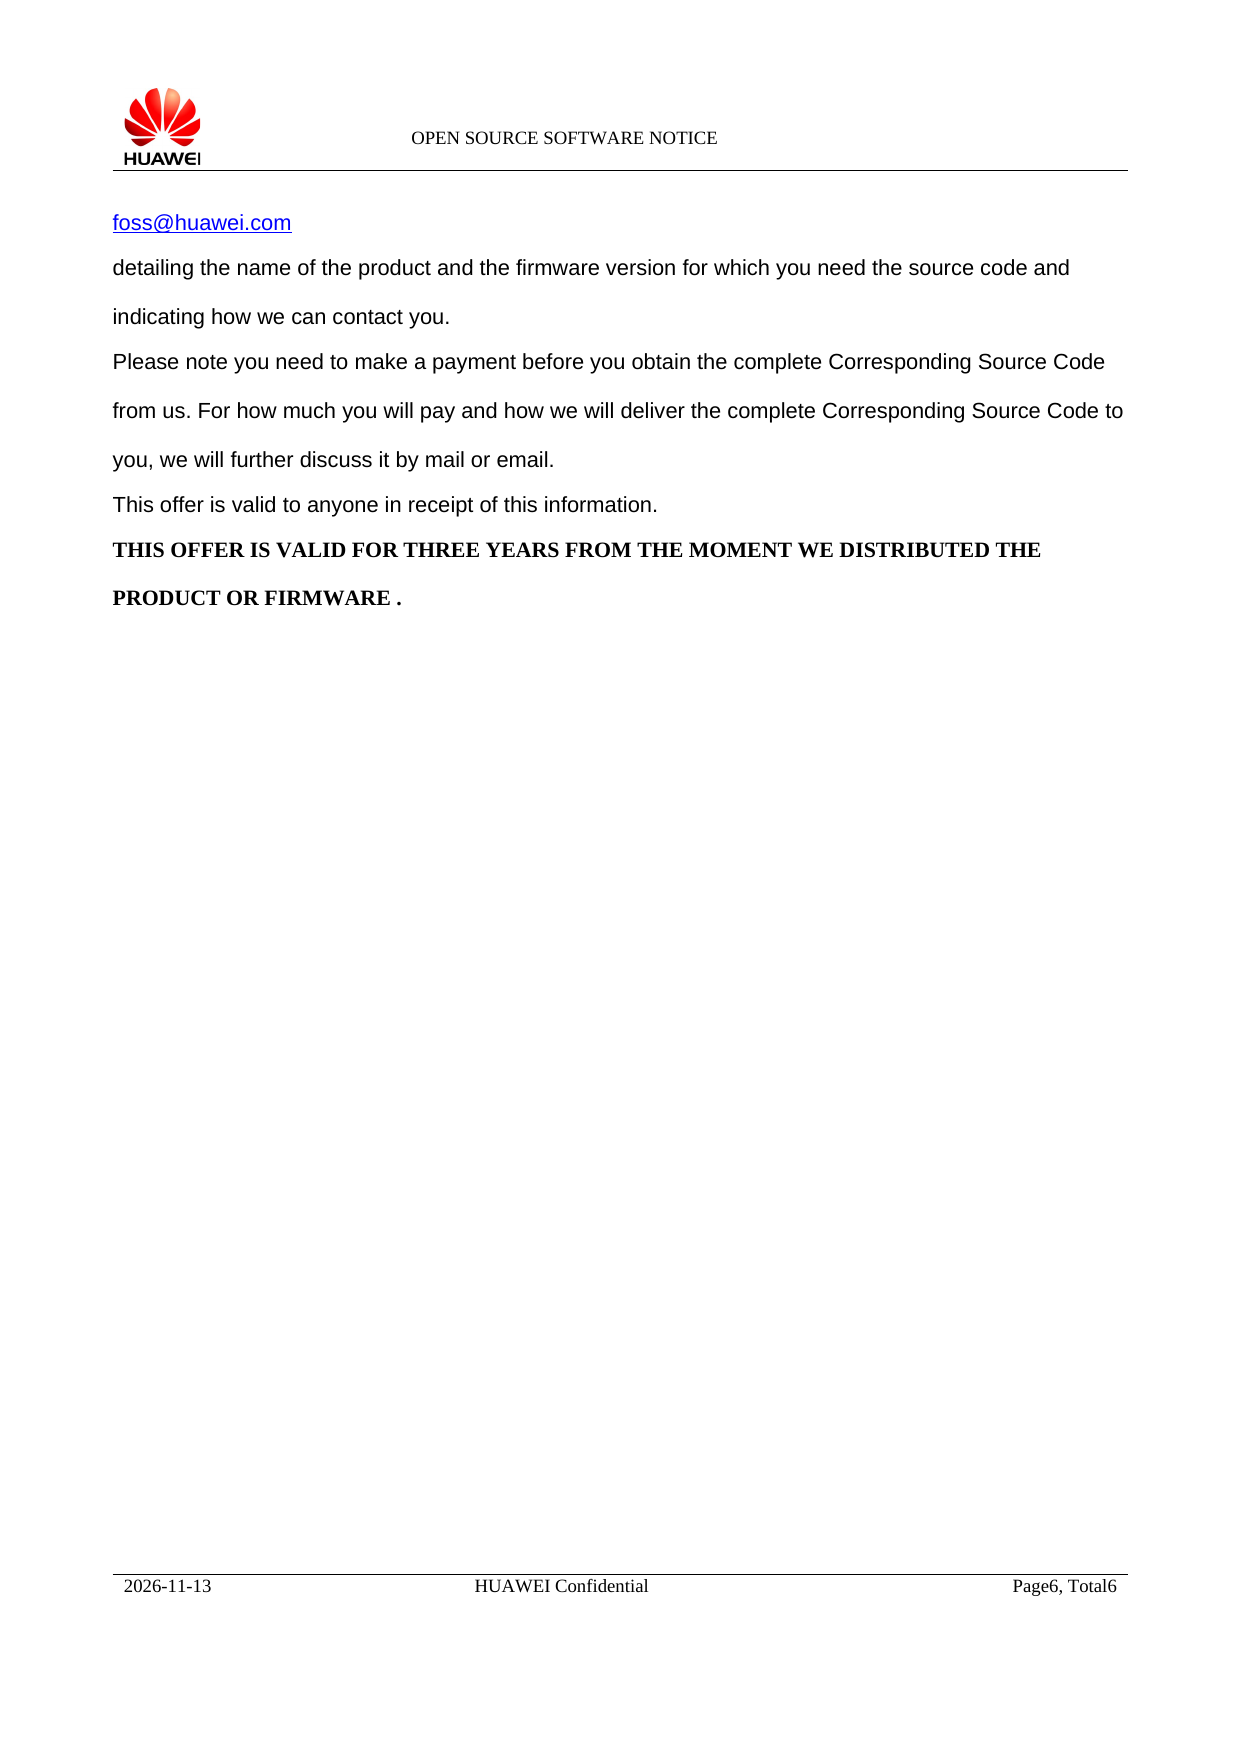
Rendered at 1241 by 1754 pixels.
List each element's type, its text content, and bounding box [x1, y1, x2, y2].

picture [124, 88, 201, 165]
text foss@huawei.com [112, 206, 1128, 239]
text Please note you need to make a payment before you obtain the complete Corresponding Source Code from us. For how much you will pay and how we will deliver the complete Corresponding Source Code to you, we will further discuss it by mail or email. [112, 345, 1128, 475]
text detailing the name of the product and the firmware version for which you need the source code and indicating how we can contact you. [112, 251, 1128, 333]
text This offer is valid for three years from the moment we distributed the product or firmware . [112, 533, 1128, 614]
text This offer is valid to anyone in receipt of this information. [112, 488, 1128, 520]
